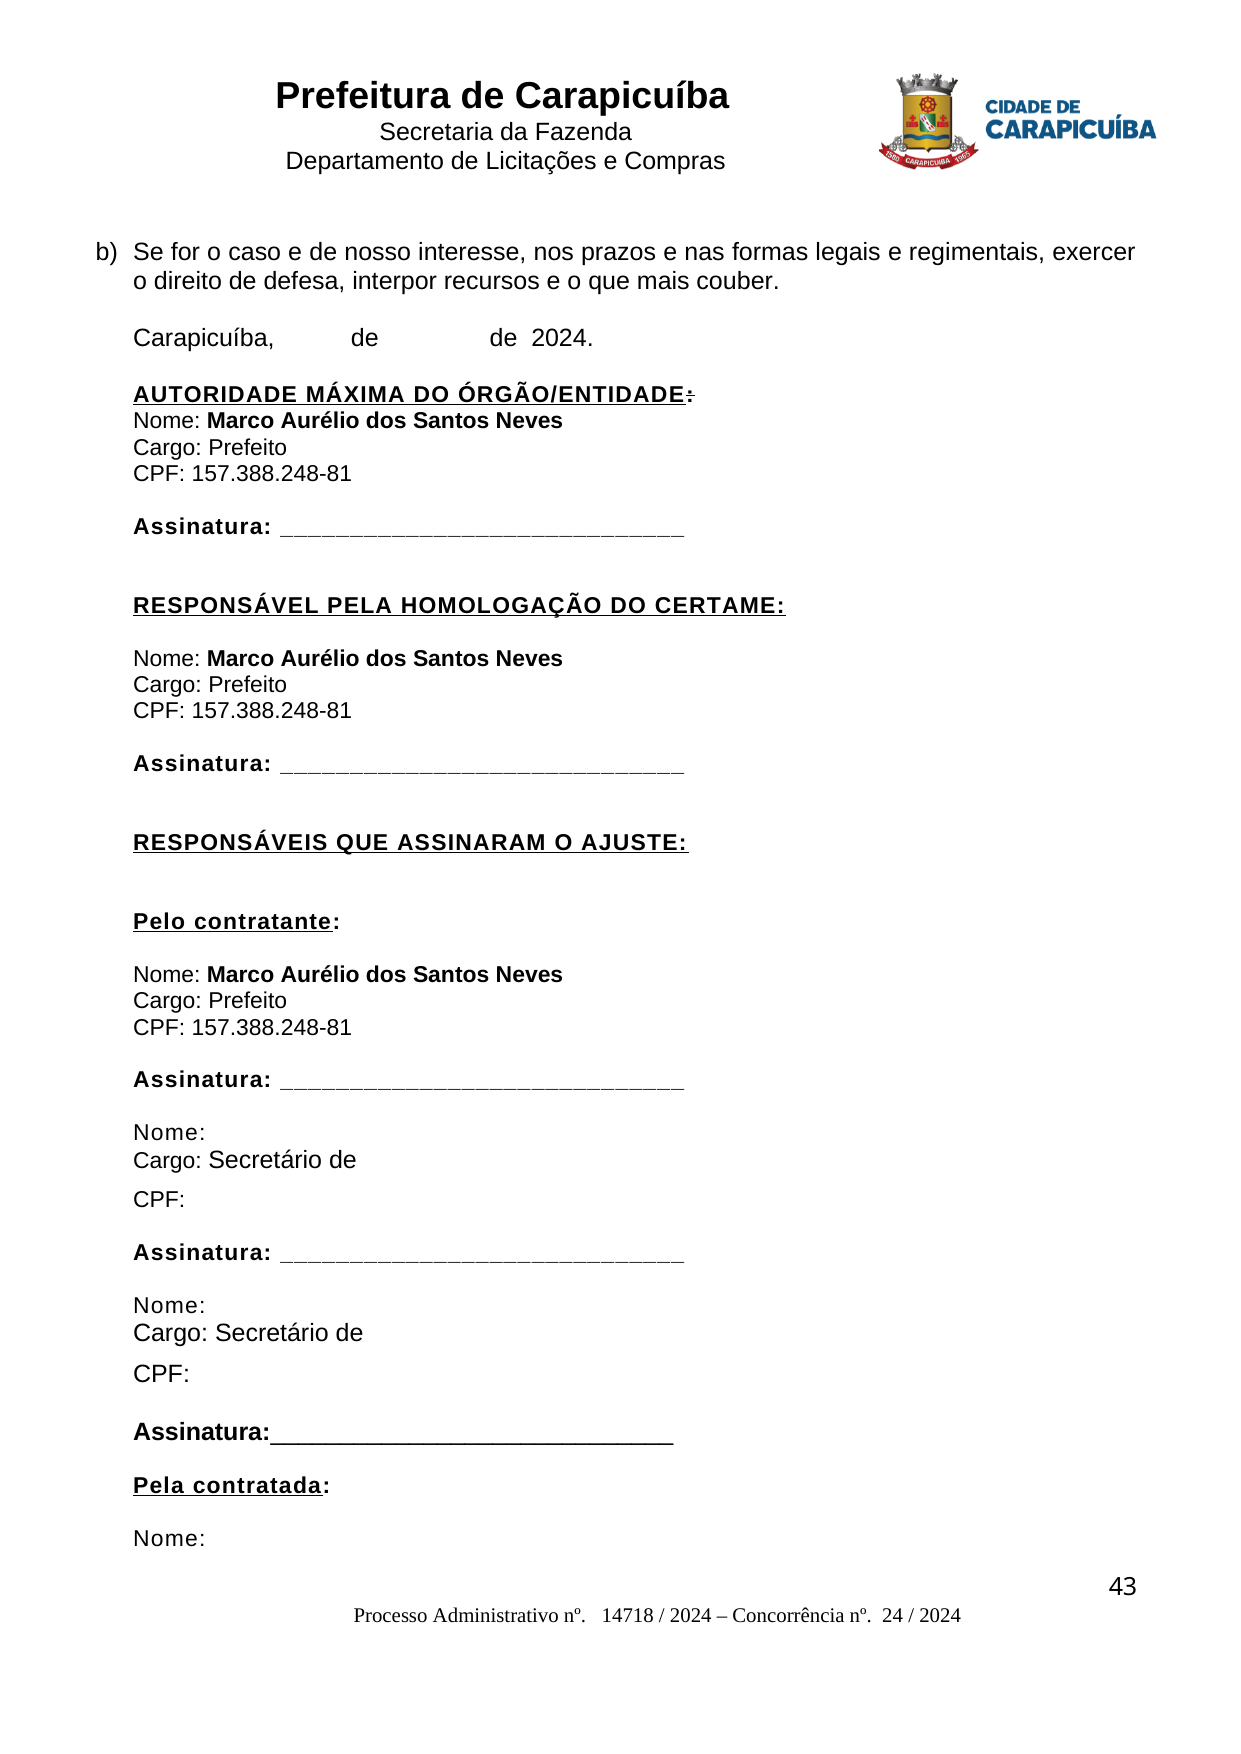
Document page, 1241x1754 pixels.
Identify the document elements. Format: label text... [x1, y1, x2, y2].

text RESPONSÁVEL PELA HOMOLOGAÇÃO DO CERTAME: [133, 592, 1137, 618]
text Pela contratada: [133, 1472, 1137, 1498]
text CPF: [133, 1359, 1137, 1388]
text Nome: Marco Aurélio dos Santos Neves [133, 644, 1137, 671]
list Se for o caso e de nosso interesse, nos prazos e nas formas legais e regimentais, exercer o direito de defesa, interpor recursos e o que mais couber. [95, 237, 1137, 295]
text Cargo: Prefeito [133, 434, 1137, 460]
text Assinatura: _____________________________ [133, 750, 1137, 776]
text Cargo: Prefeito [133, 987, 1137, 1013]
text CPF: 157.388.248-81 [133, 460, 1137, 486]
text AUTORIDADE MÁXIMA DO ÓRGÃO/ENTIDADE: [133, 381, 1137, 407]
text Nome: [133, 1525, 1137, 1551]
text Cargo: Secretário de [133, 1318, 1113, 1347]
text Nome: [133, 1292, 1137, 1318]
text Nome: Marco Aurélio dos Santos Neves [133, 961, 1137, 987]
text CPF: 157.388.248-81 [133, 1013, 1137, 1040]
text Assinatura:_____________________________ [133, 1417, 1137, 1446]
text Assinatura: _____________________________ [133, 513, 1137, 539]
text Carapicuíba, de de 2024. [133, 323, 1137, 352]
text RESPONSÁVEIS QUE ASSINARAM O AJUSTE: [133, 829, 1137, 855]
text Assinatura: _____________________________ [133, 1239, 1137, 1266]
text Pelo contratante: [133, 908, 1137, 934]
text Nome: Marco Aurélio dos Santos Neves [133, 407, 1137, 434]
text Assinatura: _____________________________ [133, 1066, 1137, 1092]
text Nome: [133, 1119, 1137, 1145]
text CPF: [133, 1186, 1137, 1213]
text Cargo: Prefeito [133, 671, 1137, 697]
text CPF: 157.388.248-81 [133, 697, 1137, 723]
picture [877, 65, 1159, 172]
text Cargo: Secretário de [133, 1145, 1113, 1174]
